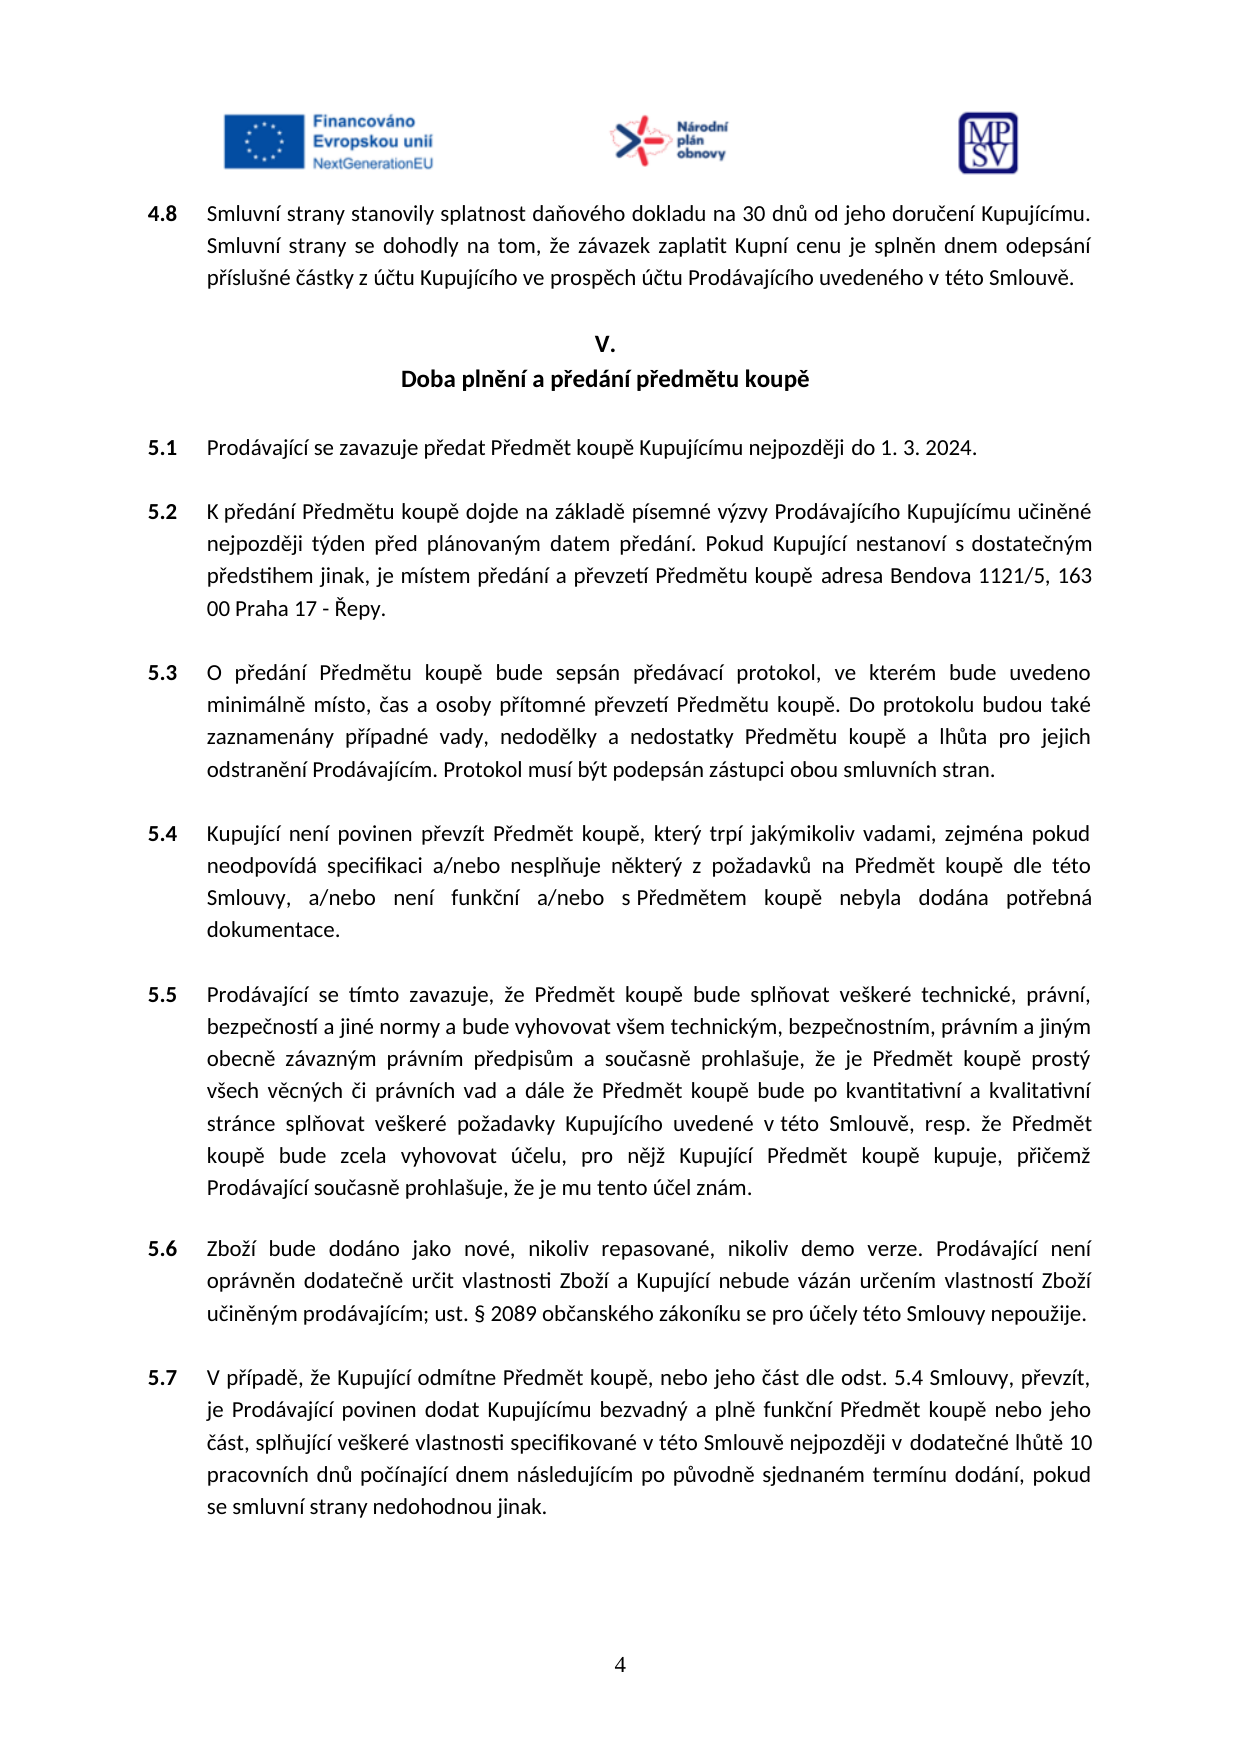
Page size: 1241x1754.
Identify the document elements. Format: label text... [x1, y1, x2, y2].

list Prodávající se tímto zavazuje, že Předmět koupě bude splňovat veškeré technické, právní, bezpečností a jiné normy a bude vyhovovat všem technickým, bezpečnostním, právním a jiným obecně závazným právním předpisům a současně prohlašuje, že je Předmět koupě prostý všech věcných či právních vad a dále že Předmět koupě bude po kvantitativní a kvalitativní stránce splňovat veškeré požadavky Kupujícího uvedené v této Smlouvě, resp. že Předmět koupě bude zcela vyhovovat účelu, pro nějž Kupující Předmět koupě kupuje, přičemž Prodávající současně prohlašuje, že je mu tento účel znám. [148, 980, 1093, 1201]
picture [147, 73, 1093, 199]
list V případě, že Kupující odmítne Předmět koupě, nebo jeho část dle odst. 5.4 Smlouvy, převzít, je Prodávající povinen dodat Kupujícímu bezvadný a plně funkční Předmět koupě nebo jeho část, splňující veškeré vlastnosti specifikované v této Smlouvě nejpozději v dodatečné lhůtě 10 pracovních dnů počínající dnem následujícím po původně sjednaném termínu dodání, pokud se smluvní strany nedohodnou jinak. [148, 1363, 1093, 1520]
subtitle Smluvní strany stanovily splatnost daňového dokladu na 30 dnů od jeho doručení Kupujícímu. Smluvní strany se dohodly na tom, že závazek zaplatit Kupní cenu je splněn dnem odepsání příslušné částky z účtu Kupujícího ve prospěch účtu Prodávajícího uvedeného v této Smlouvě. [148, 199, 1093, 291]
list Zboží bude dodáno jako nové, nikoliv repasované, nikoliv demo verze. Prodávající není oprávněn dodatečně určit vlastnosti Zboží a Kupující nebude vázán určením vlastností Zboží učiněným prodávajícím; ust. § 2089 občanského zákoníku se pro účely této Smlouvy nepoužije. [148, 1234, 1093, 1327]
list Kupující není povinen převzít Předmět koupě, který trpí jakýmikoliv vadami, zejména pokud neodpovídá specifikaci a/nebo nesplňuje některý z požadavků na Předmět koupě dle této Smlouvy, a/nebo není funkční a/nebo s Předmětem koupě nebyla dodána potřebná dokumentace. [148, 819, 1093, 944]
text Doba plnění a předání předmětu koupě [148, 363, 1063, 393]
text 5.2 K předání Předmětu koupě dojde na základě písemné výzvy Prodávajícího Kupujícímu učiněné nejpozději týden před plánovaným datem předání. Pokud Kupující nestanoví s dostatečným předstihem jinak, je místem předání a převzetí Předmětu koupě adresa Bendova 1121/5, 163 00 Praha 17 - Řepy. [148, 497, 1093, 622]
text V. [148, 328, 1063, 358]
text 5.3 O předání Předmětu koupě bude sepsán předávací protokol, ve kterém bude uvedeno minimálně místo, čas a osoby přítomné převzetí Předmětu koupě. Do protokolu budou také zaznamenány případné vady, nedodělky a nedostatky Předmětu koupě a lhůta pro jejich odstranění Prodávajícím. Protokol musí být podepsán zástupci obou smluvních stran. [148, 658, 1093, 783]
text 5.1 Prodávající se zavazuje předat Předmět koupě Kupujícímu nejpozději do 1. 3. 2024. [148, 433, 1093, 461]
